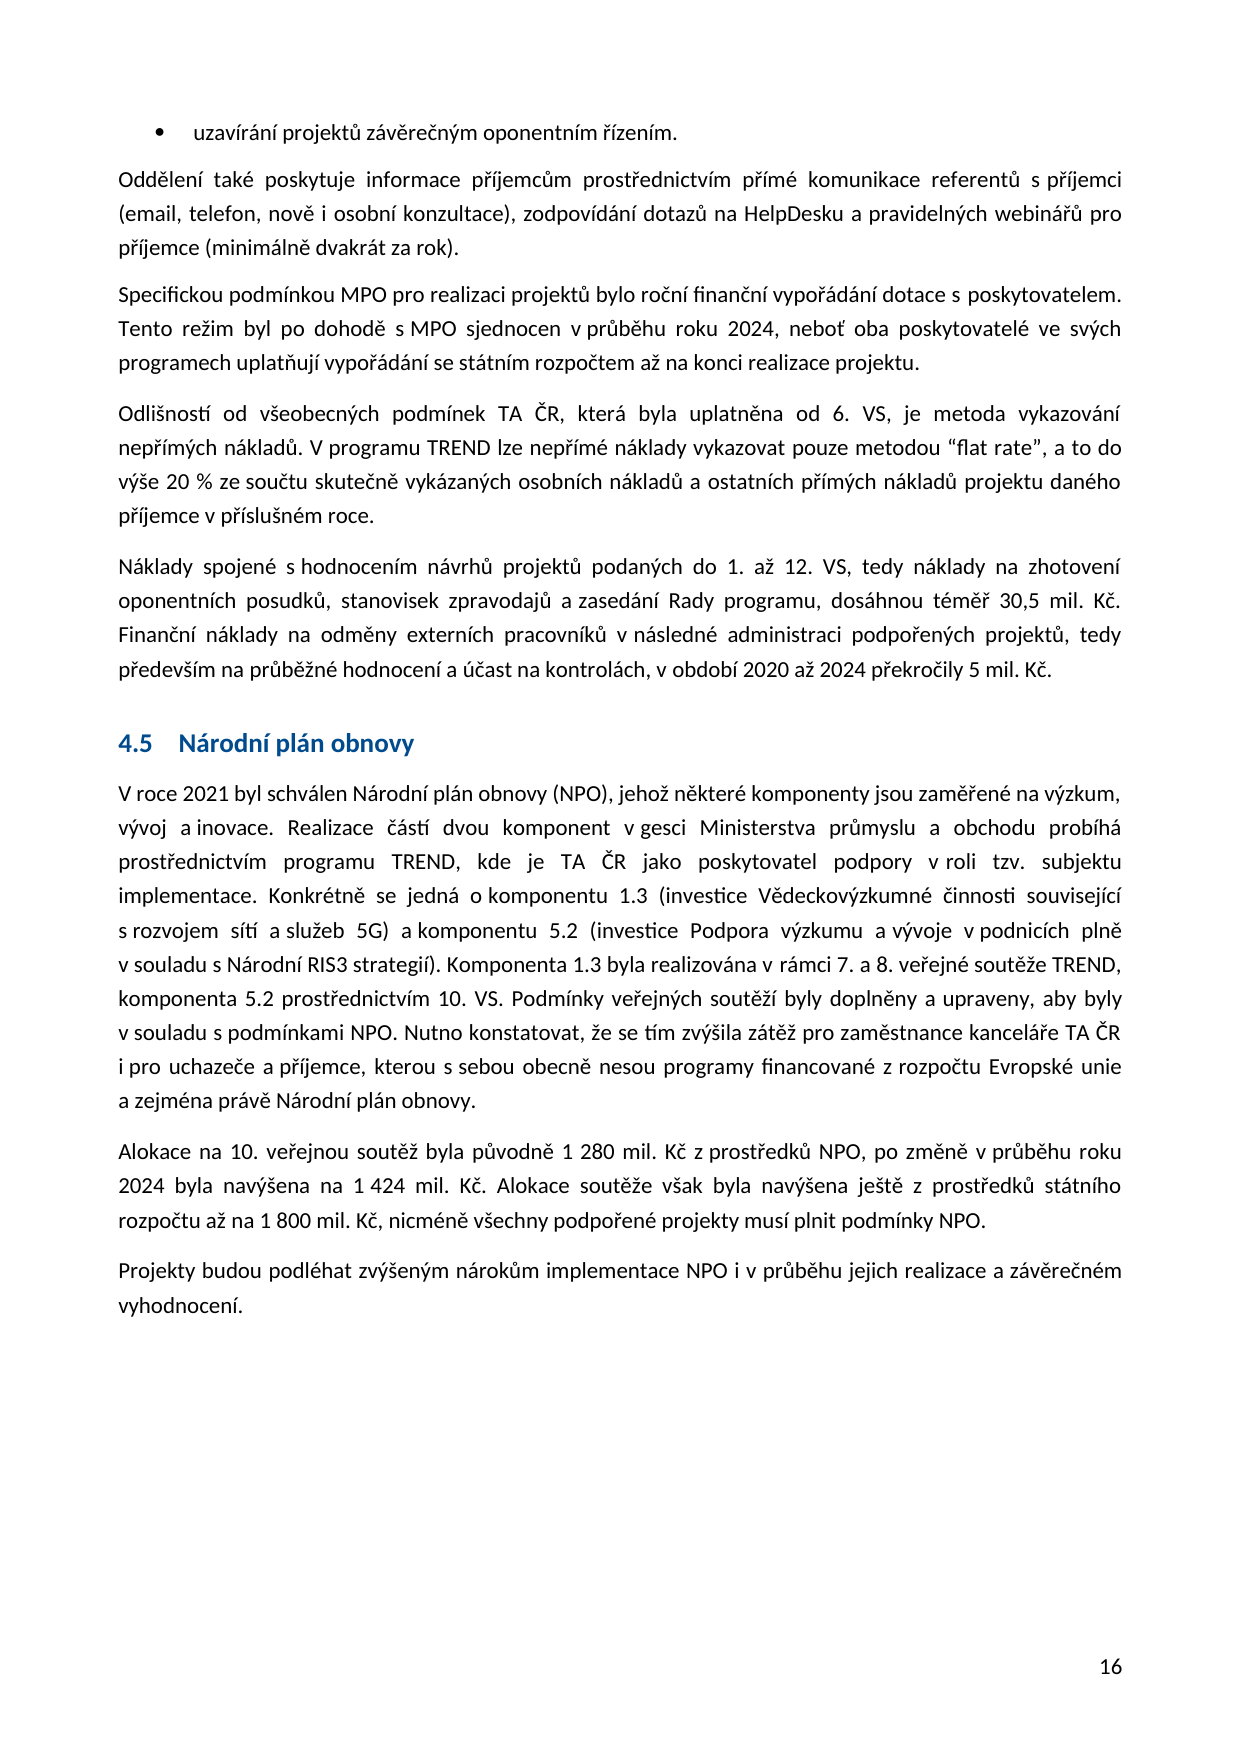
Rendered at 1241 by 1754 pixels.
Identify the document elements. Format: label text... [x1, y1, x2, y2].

text Specifickou podmínkou MPO pro realizaci projektů bylo roční finanční vypořádání dotace s poskytovatelem. Tento režim byl po dohodě s MPO sjednocen v průběhu roku 2024, neboť oba poskytovatelé ve svých programech uplatňují vypořádání se státním rozpočtem až na konci realizace projektu. [118, 280, 1122, 376]
text Alokace na 10. veřejnou soutěž byla původně 1 280 mil. Kč z prostředků NPO, po změně v průběhu roku 2024 byla navýšena na 1 424 mil. Kč. Alokace soutěže však byla navýšena ještě z prostředků státního rozpočtu až na 1 800 mil. Kč, nicméně všechny podpořené projekty musí plnit podmínky NPO. [118, 1137, 1122, 1234]
subtitle Národní plán obnovy [118, 726, 1122, 759]
text Odlišností od všeobecných podmínek TA ČR, která byla uplatněna od 6. VS, je metoda vykazování nepřímých nákladů. V programu TREND lze nepřímé náklady vykazovat pouze metodou “flat rate”, a to do výše 20 % ze součtu skutečně vykázaných osobních nákladů a ostatních přímých nákladů projektu daného příjemce v příslušném roce. [118, 399, 1122, 529]
text Náklady spojené s hodnocením návrhů projektů podaných do 1. až 12. VS, tedy náklady na zhotovení oponentních posudků, stanovisek zpravodajů a zasedání Rady programu, dosáhnou téměř 30,5 mil. Kč. Finanční náklady na odměny externích pracovníků v následné administraci podpořených projektů, tedy především na průběžné hodnocení a účast na kontrolách, v období 2020 až 2024 překročily 5 mil. Kč. [118, 552, 1122, 683]
text Projekty budou podléhat zvýšeným nárokům implementace NPO i v průběhu jejich realizace a závěrečném vyhodnocení. [118, 1257, 1122, 1319]
list uzavírání projektů závěrečným oponentním řízením. [156, 118, 1122, 146]
text V roce 2021 byl schválen Národní plán obnovy (NPO), jehož některé komponenty jsou zaměřené na výzkum, vývoj a inovace. Realizace částí dvou komponent v gesci Ministerstva průmyslu a obchodu probíhá prostřednictvím programu TREND, kde je TA ČR jako poskytovatel podpory v roli tzv. subjektu implementace. Konkrétně se jedná o komponentu 1.3 (investice Vědeckovýzkumné činnosti související s rozvojem sítí a služeb 5G) a komponentu 5.2 (investice Podpora výzkumu a vývoje v podnicích plně v souladu s Národní RIS3 strategií). Komponenta 1.3 byla realizována v rámci 7. a 8. veřejné soutěže TREND, komponenta 5.2 prostřednictvím 10. VS. Podmínky veřejných soutěží byly doplněny a upraveny, aby byly v souladu s podmínkami NPO. Nutno konstatovat, že se tím zvýšila zátěž pro zaměstnance kanceláře TA ČR i pro uchazeče a příjemce, kterou s sebou obecně nesou programy financované z rozpočtu Evropské unie a zejména právě Národní plán obnovy. [118, 779, 1122, 1115]
text Oddělení také poskytuje informace příjemcům prostřednictvím přímé komunikace referentů s příjemci (email, telefon, nově i osobní konzultace), zodpovídání dotazů na HelpDesku a pravidelných webinářů pro příjemce (minimálně dvakrát za rok). [118, 165, 1122, 261]
